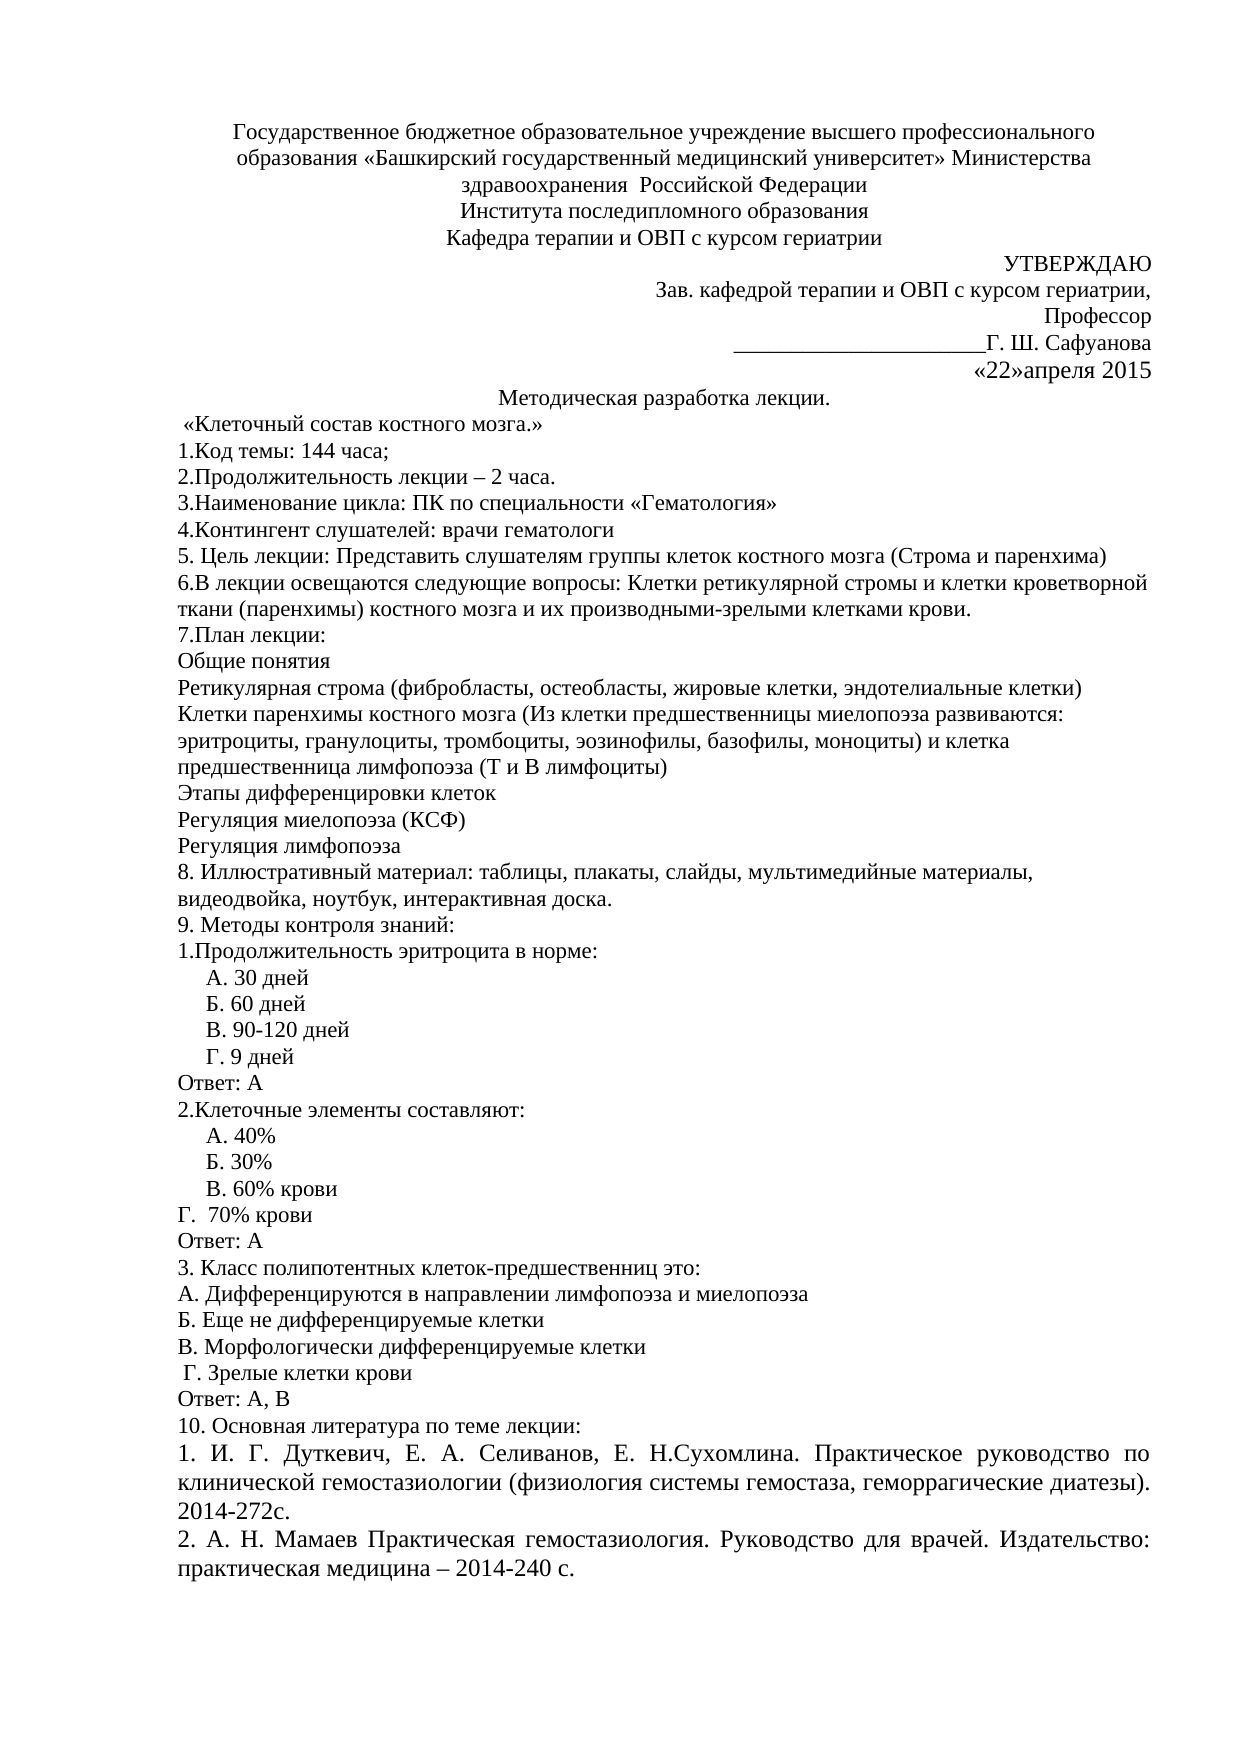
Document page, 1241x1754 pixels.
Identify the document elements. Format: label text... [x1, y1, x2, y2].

text Регуляция миелопоэза (КСФ) [177, 806, 1152, 832]
text 9. Методы контроля знаний: [177, 911, 1152, 937]
text Б. 60 дней [177, 990, 1152, 1017]
text Методическая разработка лекции. [177, 384, 1152, 410]
text «Клеточный состав костного мозга.» [177, 410, 1152, 437]
text 2.Клеточные элементы составляют: [177, 1096, 1152, 1122]
text 2.Продолжительность лекции – 2 часа. [177, 463, 1152, 489]
text Ответ: А [177, 1069, 1152, 1096]
text Общие понятия [177, 648, 1152, 674]
text Этапы дифференцировки клеток [177, 779, 1152, 806]
text 2. А. Н. Мамаев Практическая гемостазиология. Руководство для врачей. Издательство: практическая медицина – 2014-240 с. [177, 1524, 1152, 1582]
text А. 30 дней [177, 964, 1152, 990]
text 8. Иллюстративный материал: таблицы, плакаты, слайды, мультимедийные материалы, видеодвойка, ноутбук, интерактивная доска. [177, 858, 1152, 911]
text Ответ: А, В [177, 1386, 1152, 1412]
text 1.Код темы: 144 часа; [177, 437, 1152, 463]
text Зав. кафедрой терапии и ОВП с курсом гериатрии, [177, 276, 1152, 303]
text 3. Класс полипотентных клеток-предшественниц это: [177, 1254, 1152, 1280]
text В. 60% крови [177, 1175, 1152, 1201]
text 6.В лекции освещаются следующие вопросы: Клетки ретикулярной стромы и клетки кроветворной ткани (паренхимы) костного мозга и их производными-зрелыми клетками крови. [177, 568, 1152, 621]
text В. 90-120 дней [177, 1017, 1152, 1043]
text А. Дифференцируются в направлении лимфопоэза и миелопоэза [177, 1280, 1152, 1306]
text Г. 9 дней [177, 1043, 1152, 1069]
text 7.План лекции: [177, 621, 1152, 648]
text Регуляция лимфопоэза [177, 832, 1152, 858]
text 4.Контингент слушателей: врачи гематологи [177, 516, 1152, 542]
text Кафедра терапии и ОВП с курсом гериатрии [177, 223, 1152, 250]
text УТВЕРЖДАЮ [177, 250, 1152, 276]
text Б. Еще не дифференцируемые клетки [177, 1306, 1152, 1333]
text 10. Основная литература по теме лекции: [177, 1412, 1152, 1438]
text 1. И. Г. Дуткевич, Е. А. Селиванов, Е. Н.Сухомлина. Практическое руководство по клинической гемостазиологии (физиология системы гемостаза, геморрагические диатезы). 2014-272с. [177, 1438, 1152, 1524]
text А. 40% [177, 1122, 1152, 1148]
text ______________________Г. Ш. Сафуанова [177, 329, 1152, 355]
text Г. Зрелые клетки крови [177, 1359, 1152, 1386]
text В. Морфологически дифференцируемые клетки [177, 1333, 1152, 1359]
text Клетки паренхимы костного мозга (Из клетки предшественницы миелопоэза развиваются: эритроциты, гранулоциты, тромбоциты, эозинофилы, базофилы, моноциты) и клетка предшественница лимфопоэза (Т и В лимфоциты) [177, 700, 1152, 779]
text Г. 70% крови [177, 1201, 1152, 1227]
text Государственное бюджетное образовательное учреждение высшего профессионального образования «Башкирский государственный медицинский университет» Министерства здравоохранения Российской Федерации [177, 118, 1152, 197]
text Ретикулярная строма (фибробласты, остеобласты, жировые клетки, эндотелиальные клетки) [177, 674, 1152, 700]
text 1.Продолжительность эритроцита в норме: [177, 937, 1152, 964]
text Профессор [177, 303, 1152, 329]
text «22»апреля 2015 [177, 355, 1152, 384]
text 5. Цель лекции: Представить слушателям группы клеток костного мозга (Строма и паренхима) [177, 542, 1152, 568]
text Института последипломного образования [177, 197, 1152, 223]
text Ответ: А [177, 1227, 1152, 1254]
text 3.Наименование цикла: ПК по специальности «Гематология» [177, 489, 1152, 516]
text Б. 30% [177, 1148, 1152, 1175]
